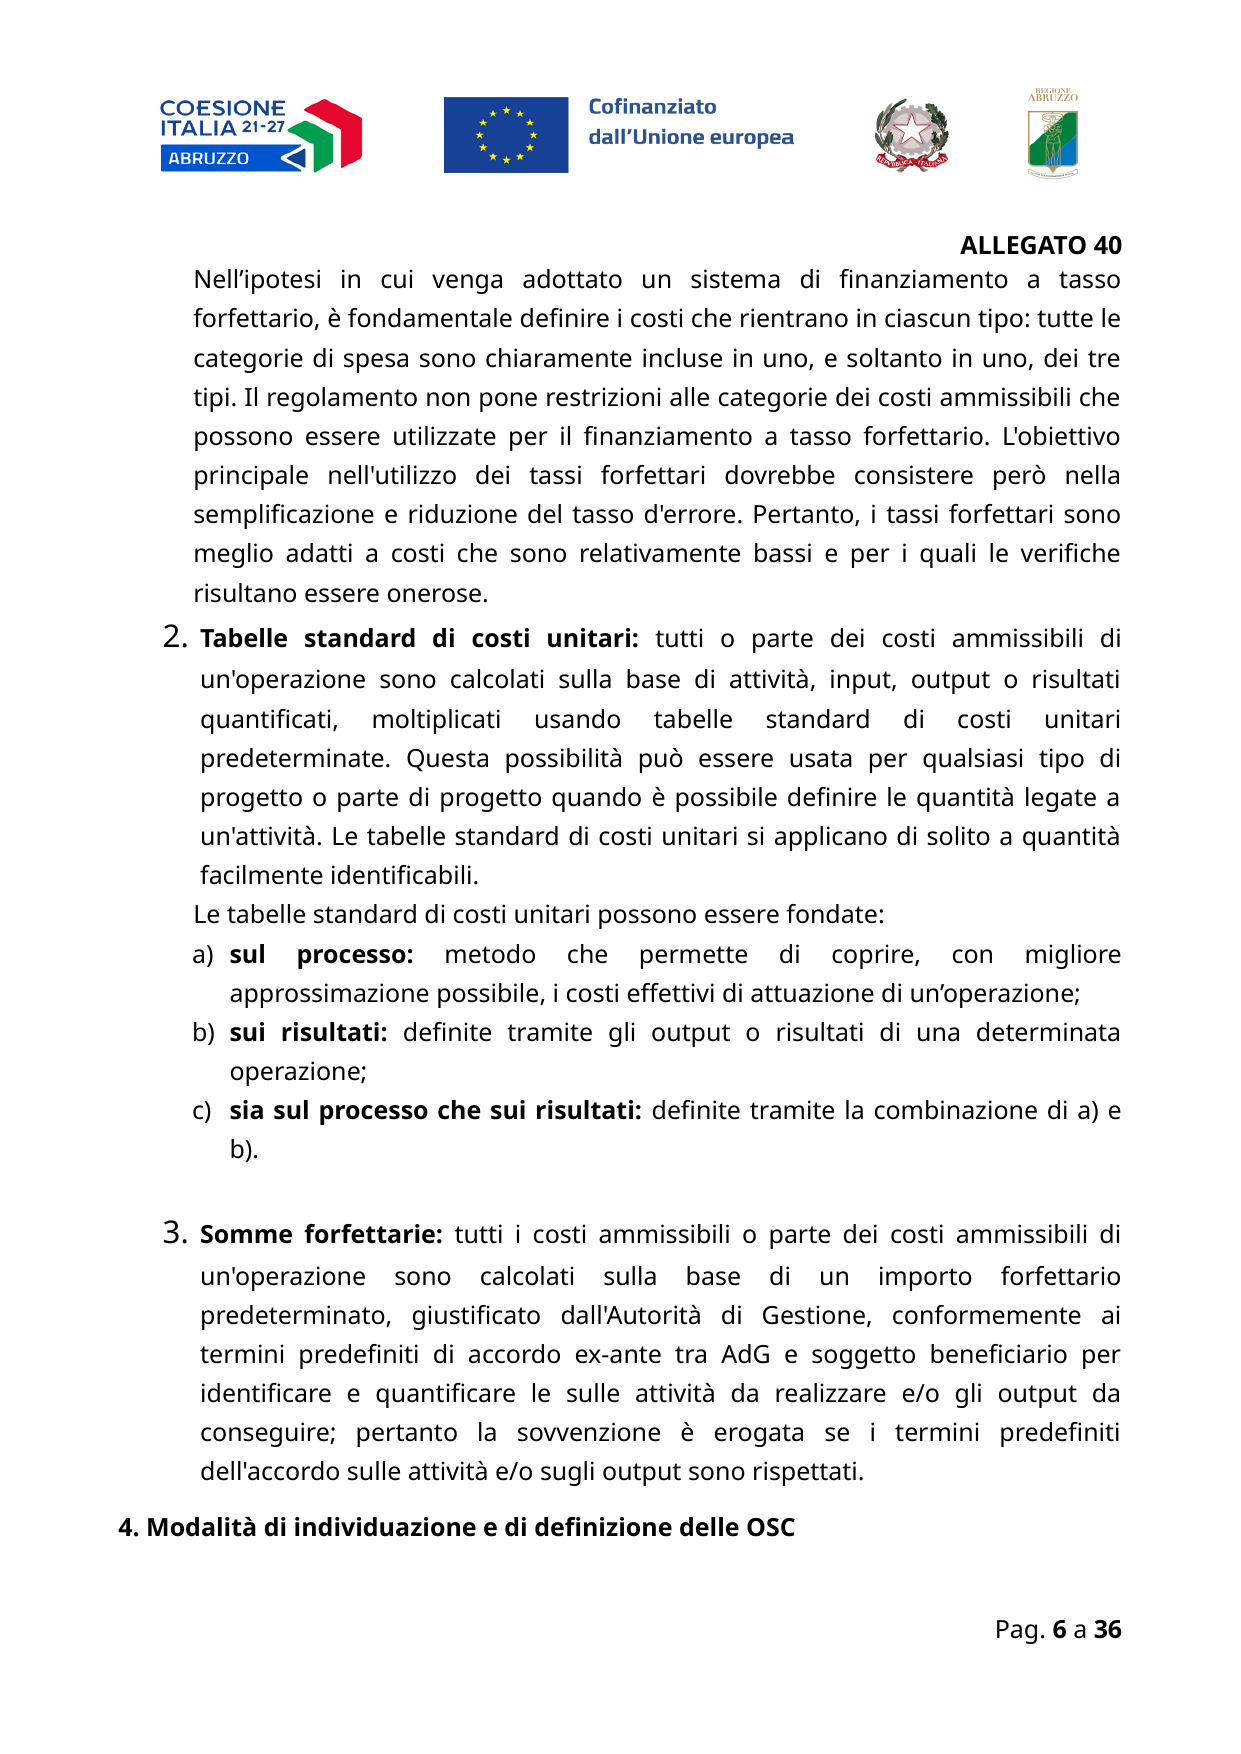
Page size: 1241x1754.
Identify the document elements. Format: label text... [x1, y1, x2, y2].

list Tabelle standard di costi unitari: tutti o parte dei costi ammissibili di un'operazione sono calcolati sulla base di attività, input, output o risultati quantificati, moltiplicati usando tabelle standard di costi unitari predeterminate. Questa possibilità può essere usata per qualsiasi tipo di progetto o parte di progetto quando è possibile definire le quantità legate a un'attività. Le tabelle standard di costi unitari si applicano di solito a quantità facilmente identificabili. [162, 614, 1122, 892]
list sul processo: metodo che permette di coprire, con migliore approssimazione possibile, i costi effettivi di attuazione di un’operazione; [192, 936, 1122, 1009]
list sia sul processo che sui risultati: definite tramite la combinazione di a) e b). [192, 1093, 1122, 1166]
text 4. Modalità di individuazione e di definizione delle OSC [118, 1510, 1122, 1544]
list Le tabelle standard di costi unitari possono essere fondate: [193, 897, 1122, 931]
list Nell’ipotesi in cui venga adottato un sistema di finanziamento a tasso forfettario, è fondamentale definire i costi che rientrano in ciascun tipo: tutte le categorie di spesa sono chiaramente incluse in uno, e soltanto in uno, dei tre tipi. Il regolamento non pone restrizioni alle categorie dei costi ammissibili che possono essere utilizzate per il finanziamento a tasso forfettario. L'obiettivo principale nell'utilizzo dei tassi forfettari dovrebbe consistere però nella semplificazione e riduzione del tasso d'errore. Pertanto, i tassi forfettari sono meglio adatti a costi che sono relativamente bassi e per i quali le verifiche risultano essere onerose. [193, 262, 1122, 609]
picture [118, 73, 1123, 194]
list sui risultati: definite tramite gli output o risultati di una determinata operazione; [192, 1015, 1122, 1088]
list Somme forfettarie: tutti i costi ammissibili o parte dei costi ammissibili di un'operazione sono calcolati sulla base di un importo forfettario predeterminato, giustificato dall'Autorità di Gestione, conformemente ai termini predefiniti di accordo ex-ante tra AdG e soggetto beneficiario per identificare e quantificare le sulle attività da realizzare e/o gli output da conseguire; pertanto la sovvenzione è erogata se i termini predefiniti dell'accordo sulle attività e/o sugli output sono rispettati. [162, 1211, 1122, 1488]
